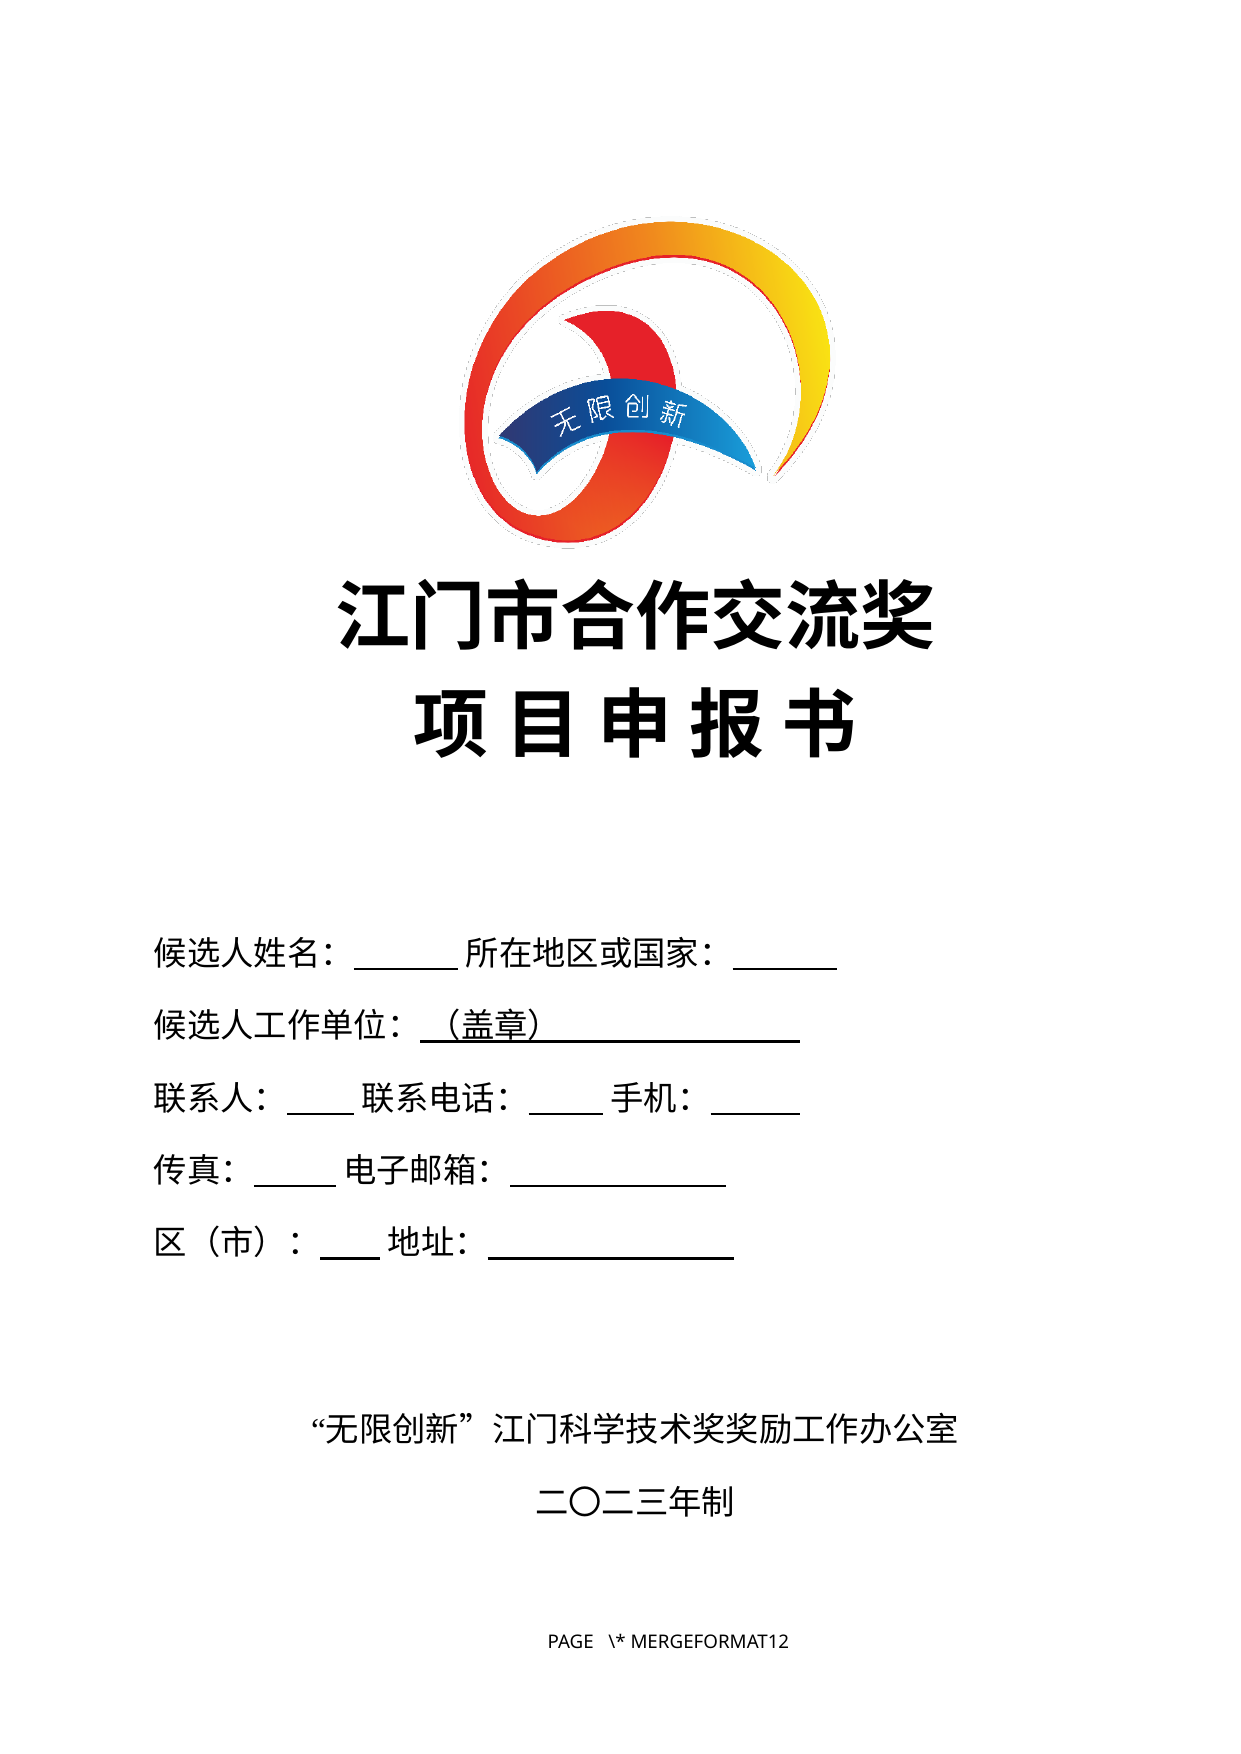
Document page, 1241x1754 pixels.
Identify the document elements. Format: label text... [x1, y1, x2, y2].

text “无限创新”江门科学技术奖奖励工作办公室 [153, 1403, 1116, 1451]
text 候选人姓名： 所在地区或国家： [153, 927, 1116, 975]
text 江门市合作交流奖 [153, 556, 1116, 665]
text 联系人： 联系电话： 手机： [153, 1071, 1116, 1119]
picture [417, 172, 871, 556]
text 区（市）： 地址： [153, 1216, 1116, 1264]
text 二〇二三年制 [153, 1475, 1116, 1524]
text 项 目 申 报 书 [153, 665, 1116, 773]
text 候选人工作单位： （盖章） [153, 999, 1116, 1047]
text 传真： 电子邮箱： [153, 1143, 1116, 1192]
